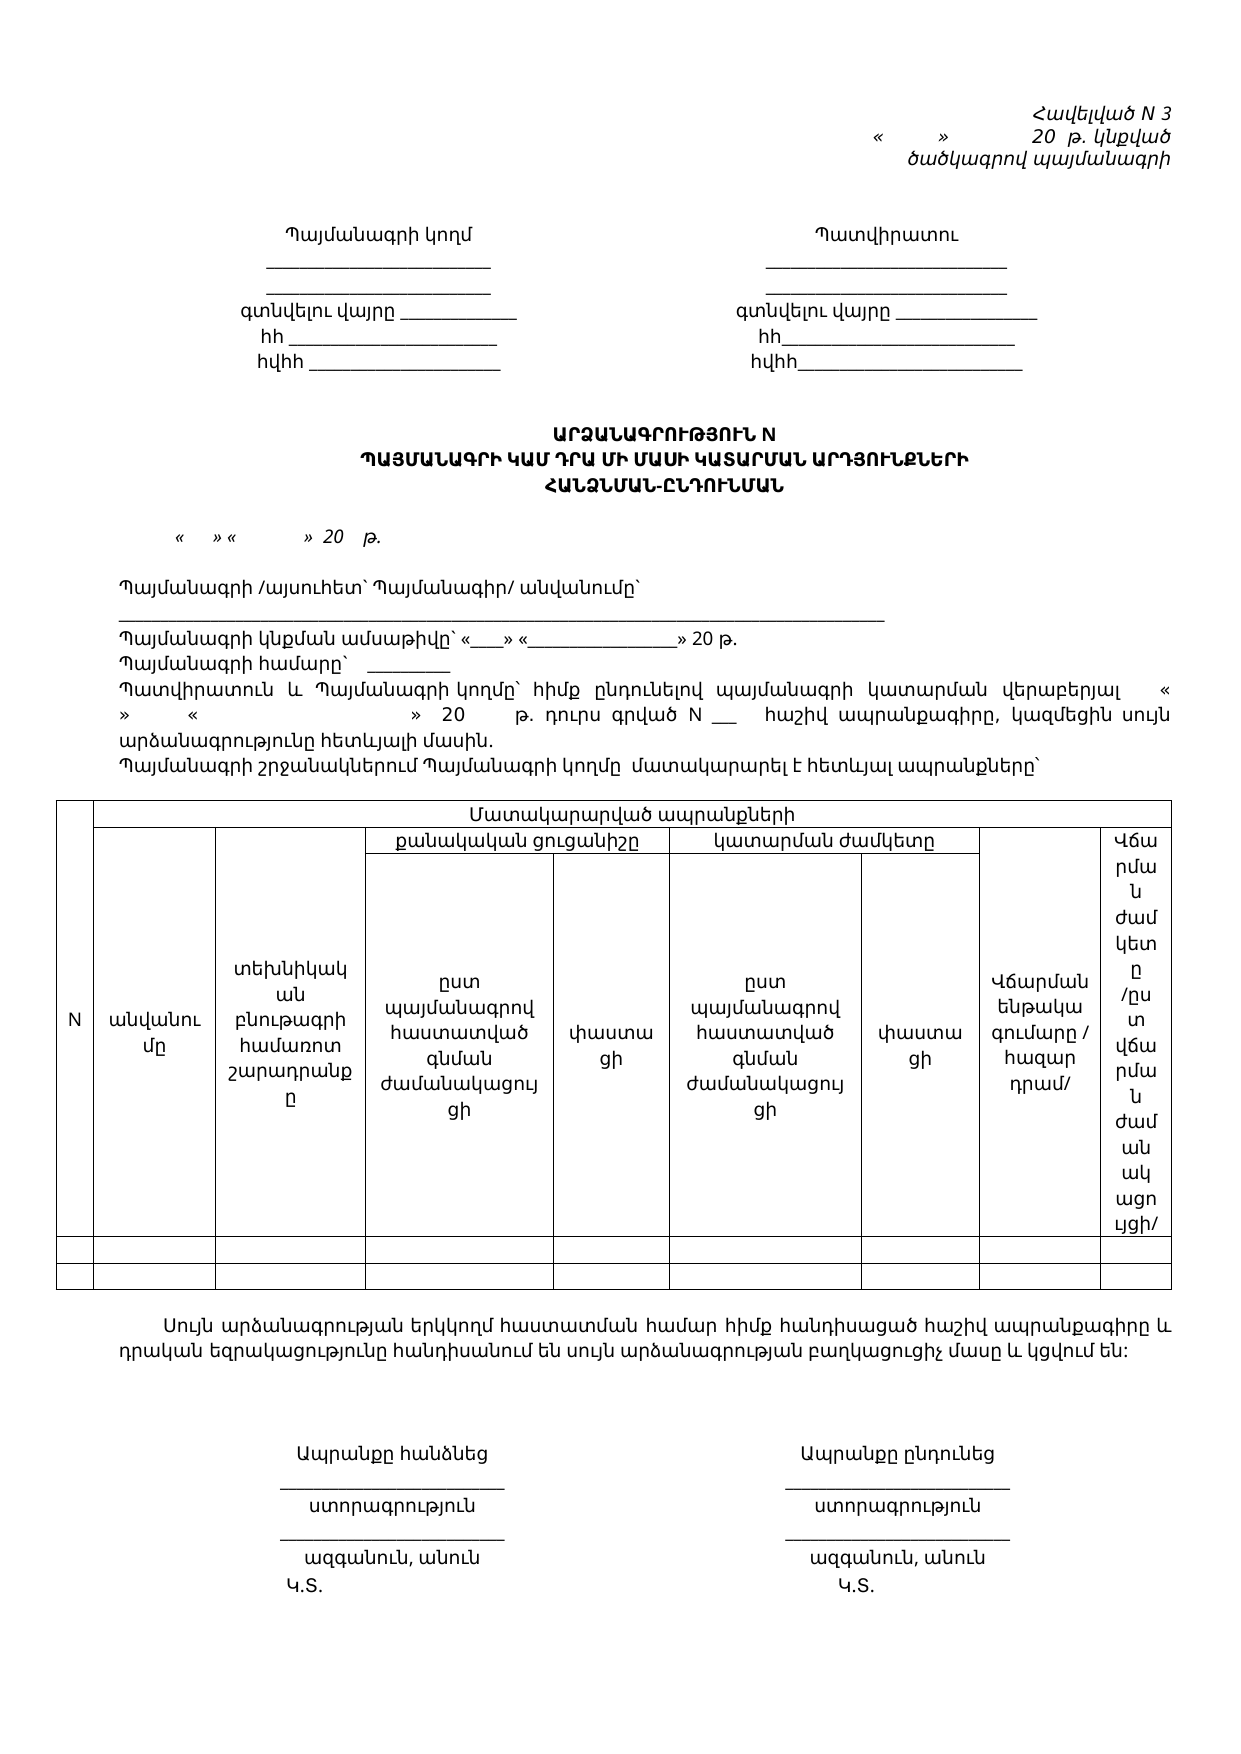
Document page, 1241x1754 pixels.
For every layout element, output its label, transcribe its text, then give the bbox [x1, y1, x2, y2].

text ԱՐՁԱՆԱԳՐՈՒԹՅՈՒՆ N [118, 421, 1171, 447]
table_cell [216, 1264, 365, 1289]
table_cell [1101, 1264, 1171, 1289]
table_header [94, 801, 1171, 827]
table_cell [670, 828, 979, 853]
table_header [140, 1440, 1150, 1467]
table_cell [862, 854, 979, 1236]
text Սույն արձանագրության երկկողմ հաստատման համար հիմք հանդիսացած հաշիվ ապրանքագիրը և դրական եզրակացությունը հանդիսանում են սույն արձանագրության բաղկացուցիչ մասը և կցվում են: [118, 1312, 1171, 1363]
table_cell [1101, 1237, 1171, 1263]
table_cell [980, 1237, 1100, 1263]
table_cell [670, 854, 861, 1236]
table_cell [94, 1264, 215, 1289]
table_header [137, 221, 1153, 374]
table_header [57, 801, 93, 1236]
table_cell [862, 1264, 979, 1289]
text ՀԱՆՁՆՄԱՆ-ԸՆԴՈՒՆՄԱՆ [118, 472, 1171, 498]
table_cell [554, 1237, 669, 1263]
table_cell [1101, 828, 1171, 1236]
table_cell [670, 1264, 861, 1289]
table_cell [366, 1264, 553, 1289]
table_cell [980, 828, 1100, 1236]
text Հավելված N 3 [118, 101, 1171, 126]
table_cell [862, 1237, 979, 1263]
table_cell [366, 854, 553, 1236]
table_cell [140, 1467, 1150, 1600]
text « » 20 թ. կնքված [118, 126, 1171, 148]
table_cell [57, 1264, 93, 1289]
text « » « » 20 թ. [118, 523, 1171, 549]
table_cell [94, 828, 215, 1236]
text ՊԱՅՄԱՆԱԳՐԻ ԿԱՄ ԴՐԱ ՄԻ ՄԱՍԻ ԿԱՏԱՐՄԱՆ ԱՐԴՅՈՒՆՔՆԵՐԻ [118, 447, 1171, 472]
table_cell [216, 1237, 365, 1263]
text Պայմանագրի շրջանակներում Պայմանագրի կողմը մատակարարել է հետևյալ ապրանքները՝ [118, 753, 1171, 778]
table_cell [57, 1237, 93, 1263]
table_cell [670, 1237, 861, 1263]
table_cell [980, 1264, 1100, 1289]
text Պատվիրատուն և Պայմանագրի կողմը՝ հիմք ընդունելով պայմանագրի կատարման վերաբերյալ « » « » 20 թ. դուրս գրված N ___ հաշիվ ապրանքագիրը, կազմեցին սույն արձանագրությունը հետևյալի մասին. [118, 676, 1171, 753]
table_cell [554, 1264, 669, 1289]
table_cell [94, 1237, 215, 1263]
text ծածկագրով պայմանագրի [118, 148, 1171, 170]
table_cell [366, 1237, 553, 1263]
text Պայմանագրի համարը` __________ [118, 651, 1171, 676]
text Պայմանագրի կնքման ամսաթիվը` «____» «__________________» 20 թ. [118, 625, 1171, 651]
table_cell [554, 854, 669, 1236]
text Պայմանագրի /այսուհետ` Պայմանագիր/ անվանումը` ____________________________________________________________________________________________ [118, 574, 1171, 625]
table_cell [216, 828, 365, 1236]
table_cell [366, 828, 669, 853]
